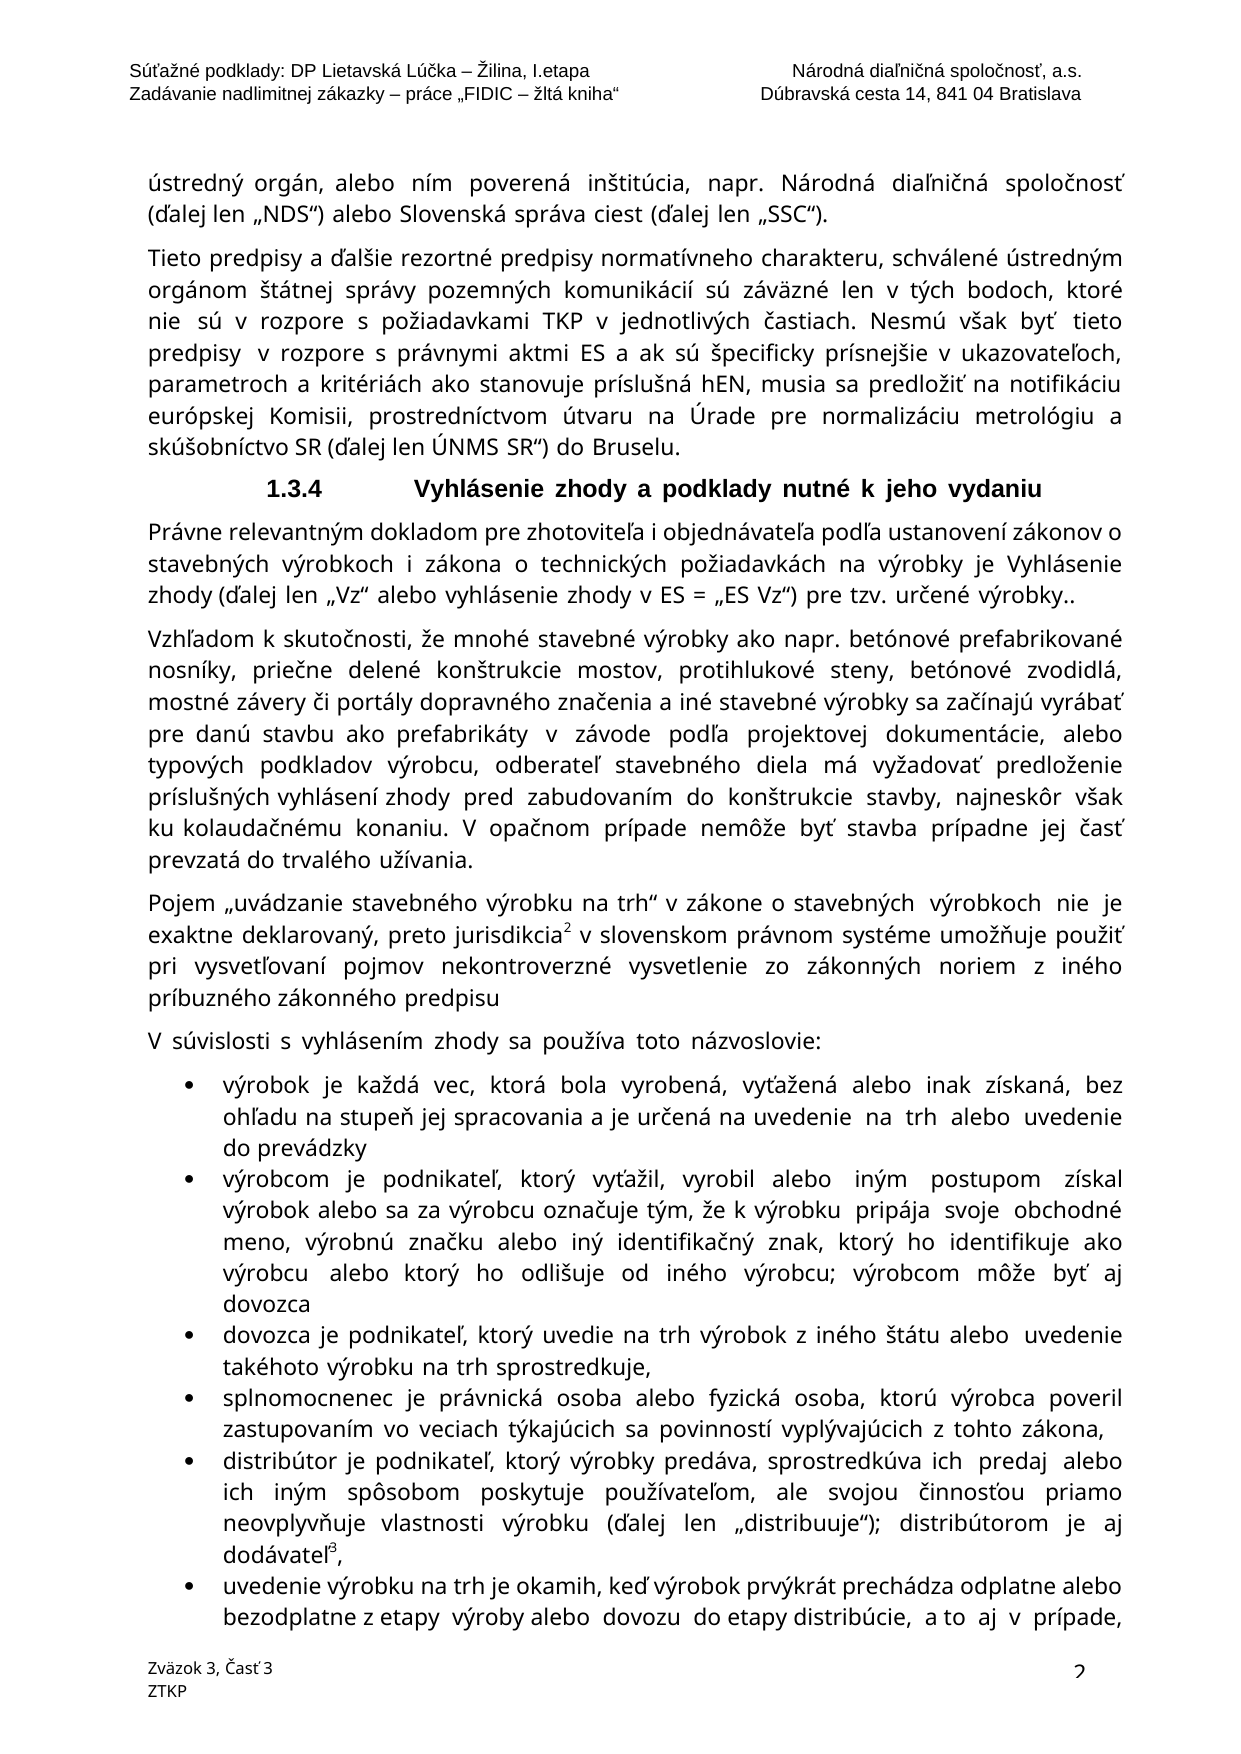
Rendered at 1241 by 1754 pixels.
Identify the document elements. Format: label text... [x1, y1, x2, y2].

text Tieto predpisy a ďalšie rezortné predpisy normatívneho charakteru, schválené ústredným orgánom štátnej správy pozemných komunikácií sú záväzné len v tých bodoch, ktoré nie sú v rozpore s požiadavkami TKP v jednotlivých častiach. Nesmú však byť tieto predpisy v rozpore s právnymi aktmi ES a ak sú špecificky prísnejšie v ukazovateľoch, parametroch a kritériách ako stanovuje príslušná hEN, musia sa predložiť na notifikáciu európskej Komisii, prostredníctvom útvaru na Úrade pre normalizáciu metrológiu a skúšobníctvo SR (ďalej len ÚNMS SR“) do Bruselu. [148, 242, 1123, 463]
list distribútor je podnikateľ, ktorý výrobky predáva, sprostredkúva ich predaj alebo ich iným spôsobom poskytuje používateľom, ale svojou činnosťou priamo neovplyvňuje vlastnosti výrobku (ďalej len „distribuuje“); distribútorom je aj dodávateľ3, [185, 1445, 1123, 1570]
list výrobok je každá vec, ktorá bola vyrobená, vyťažená alebo inak získaná, bez ohľadu na stupeň jej spracovania a je určená na uvedenie na trh alebo uvedenie do prevádzky [185, 1069, 1123, 1163]
list dovozca je podnikateľ, ktorý uvedie na trh výrobok z iného štátu alebo uvedenie takéhoto výrobku na trh sprostredkuje, [185, 1319, 1123, 1382]
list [185, 1570, 1123, 1632]
text ústredný orgán, alebo ním poverená inštitúcia, napr. Národná diaľničná spoločnosť (ďalej len „NDS“) alebo Slovenská správa ciest (ďalej len „SSC“). [148, 167, 1123, 229]
list výrobcom je podnikateľ, ktorý vyťažil, vyrobil alebo iným postupom získal výrobok alebo sa za výrobcu označuje tým, že k výrobku pripája svoje obchodné meno, výrobnú značku alebo iný identifikačný znak, ktorý ho identifikuje ako výrobcu alebo ktorý ho odlišuje od iného výrobcu; výrobcom môže byť aj dovozca [185, 1163, 1123, 1319]
text Vzhľadom k skutočnosti, že mnohé stavebné výrobky ako napr. betónové prefabrikované nosníky, priečne delené konštrukcie mostov, protihlukové steny, betónové zvodidlá, mostné závery či portály dopravného značenia a iné stavebné výrobky sa začínajú vyrábať pre danú stavbu ako prefabrikáty v závode podľa projektovej dokumentácie, alebo typových podkladov výrobcu, odberateľ stavebného diela má vyžadovať predloženie príslušných vyhlásení zhody pred zabudovaním do konštrukcie stavby, najneskôr však ku kolaudačnému konaniu. V opačnom prípade nemôže byť stavba prípadne jej časť prevzatá do trvalého užívania. [148, 623, 1123, 875]
text Právne relevantným dokladom pre zhotoviteľa i objednávateľa podľa ustanovení zákonov o stavebných výrobkoch i zákona o technických požiadavkách na výrobky je Vyhlásenie zhody (ďalej len „Vz“ alebo vyhlásenie zhody v ES = „ES Vz“) pre tzv. určené výrobky.. [148, 516, 1123, 610]
list splnomocnenec je právnická osoba alebo fyzická osoba, ktorú výrobca poveril zastupovaním vo veciach týkajúcich sa povinností vyplývajúcich z tohto zákona, [185, 1382, 1123, 1444]
subtitle Vyhlásenie zhody a podklady nutné k jeho vydaniu [266, 474, 1134, 503]
text V súvislosti s vyhlásením zhody sa používa toto názvoslovie: [148, 1025, 1134, 1057]
text Pojem „uvádzanie stavebného výrobku na trh“ v zákone o stavebných výrobkoch nie je exaktne deklarovaný, preto jurisdikcia2 v slovenskom právnom systéme umožňuje použiť pri vysvetľovaní pojmov nekontroverzné vysvetlenie zo zákonných noriem z iného príbuzného zákonného predpisu [148, 887, 1123, 1013]
